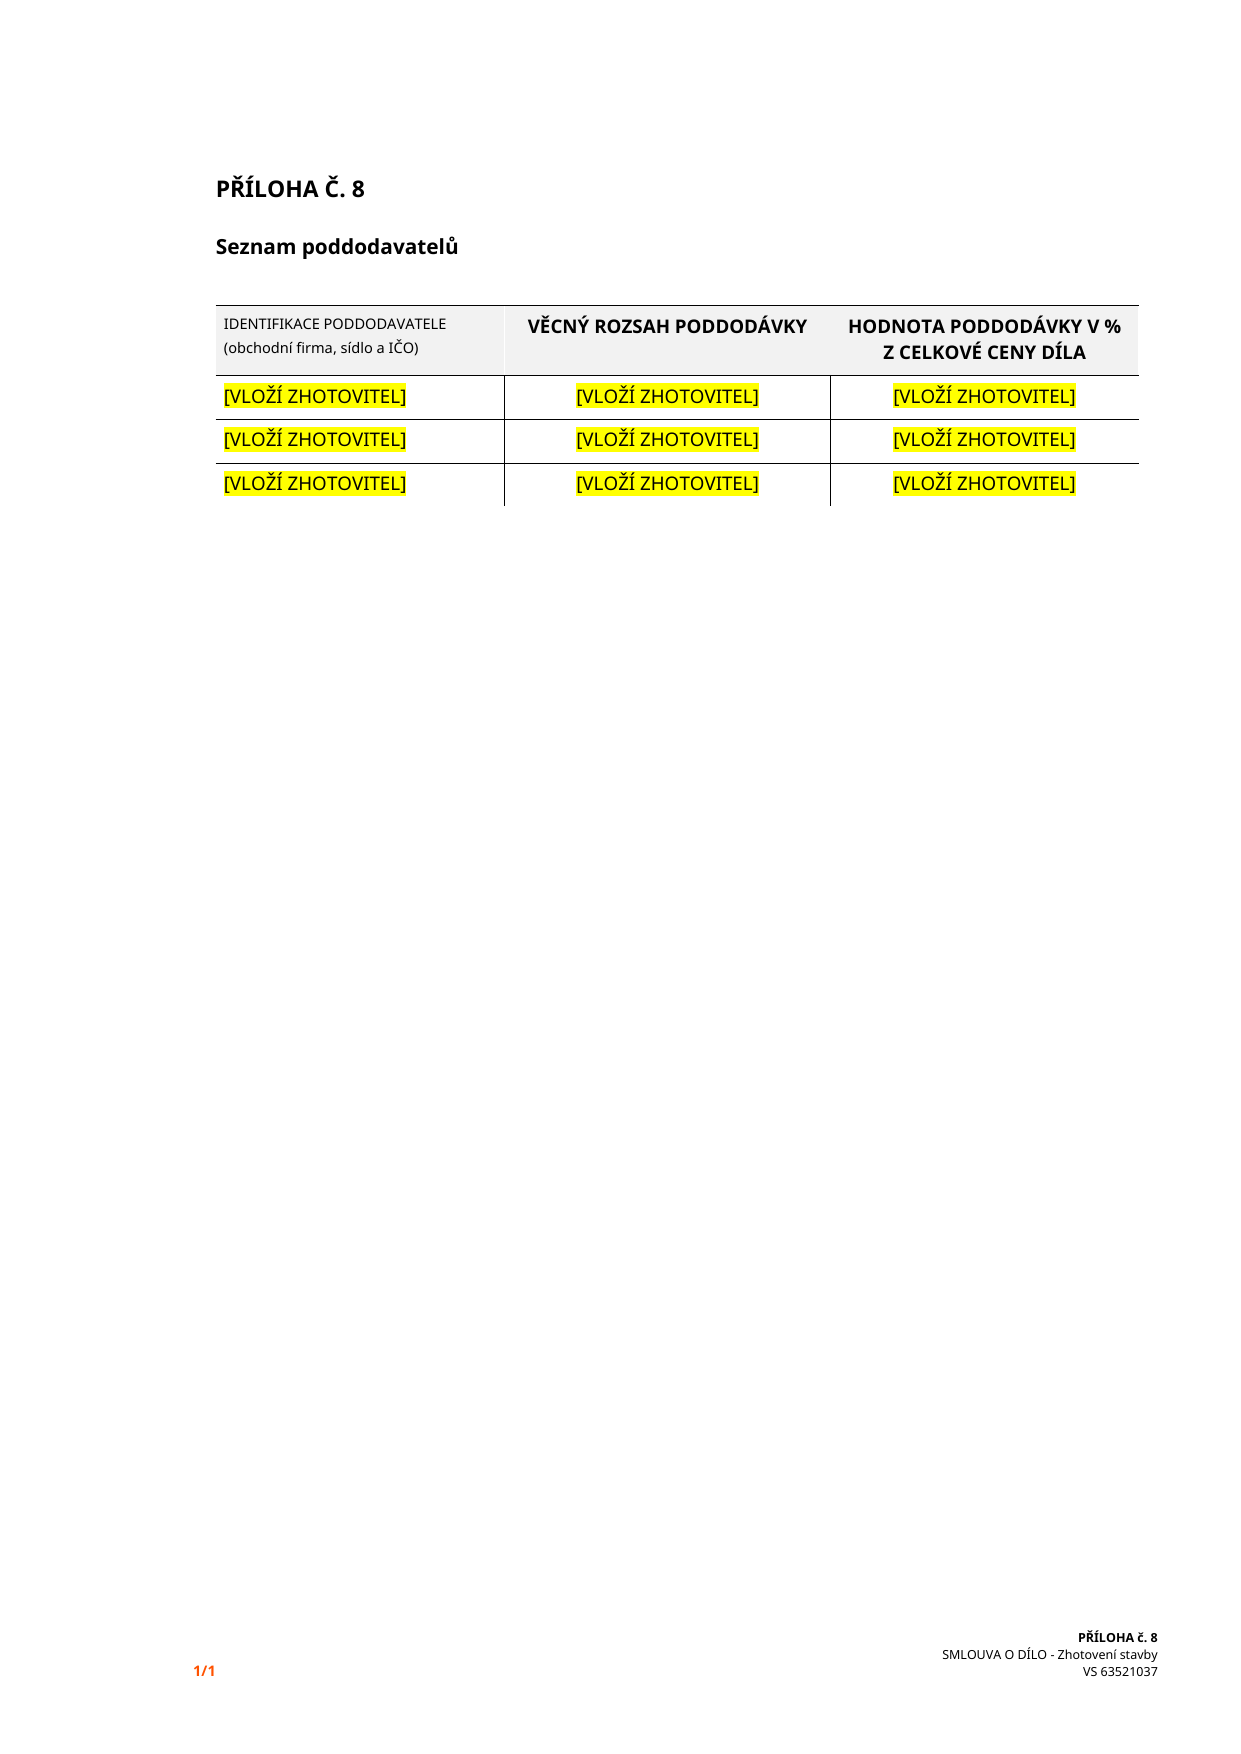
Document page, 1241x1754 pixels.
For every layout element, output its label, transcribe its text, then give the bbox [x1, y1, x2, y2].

text Příloha č. 8 [216, 172, 1093, 204]
table_cell [VLOŽÍ ZHOTOVITEL] [505, 376, 830, 418]
table_cell [VLOŽÍ ZHOTOVITEL] [505, 420, 830, 462]
table_cell [VLOŽÍ ZHOTOVITEL] [216, 420, 504, 462]
table_cell [VLOŽÍ ZHOTOVITEL] [831, 420, 1138, 462]
table_header VĚCNÝ ROZSAH PODDODÁVKY [505, 306, 830, 375]
table_cell [VLOŽÍ ZHOTOVITEL] [831, 376, 1138, 418]
table_cell [VLOŽÍ ZHOTOVITEL] [505, 464, 830, 506]
table_cell [VLOŽÍ ZHOTOVITEL] [831, 464, 1138, 506]
table_header IDENTIFIKACE PODDODAVATELE (obchodní firma, sídlo a IČO) [216, 306, 504, 375]
table_cell [VLOŽÍ ZHOTOVITEL] [216, 376, 504, 418]
text Seznam poddodavatelů [216, 232, 1093, 260]
table_header HODNOTA PODDODÁVKY V % Z CELKOVÉ CENY DÍLA [830, 306, 1138, 375]
table_cell [VLOŽÍ ZHOTOVITEL] [216, 464, 504, 506]
